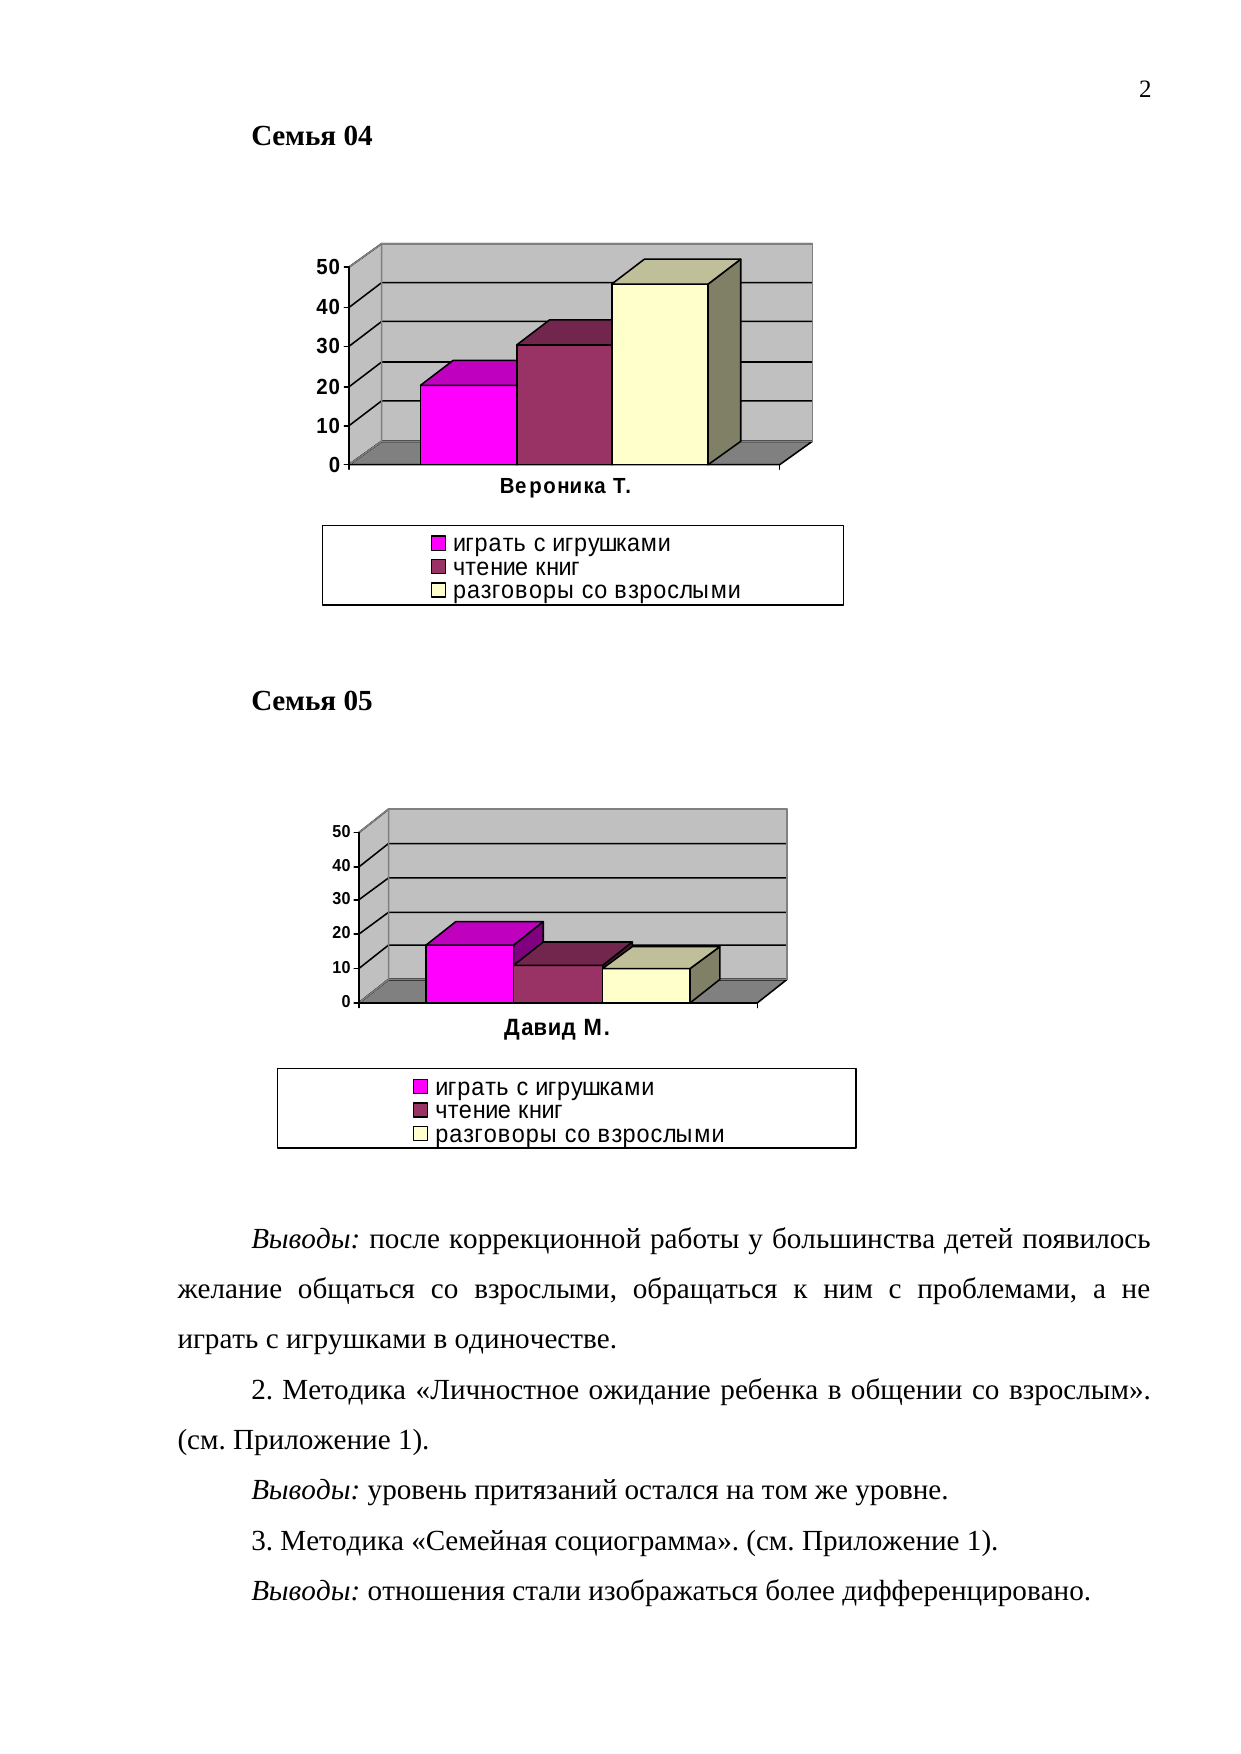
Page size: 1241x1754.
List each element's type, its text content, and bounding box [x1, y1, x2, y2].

text Выводы: отношения стали изображаться более дифференцировано. [177, 1573, 1152, 1607]
text 3. Методика «Семейная социограмма». (см. Приложение 1). [177, 1523, 1152, 1556]
text Выводы: уровень притязаний остался на том же уровне. [177, 1472, 1152, 1506]
text Семья 05 [177, 683, 1152, 717]
text Выводы: после коррекционной работы у большинства детей появилось желание общаться со взрослыми, обращаться к ним с проблемами, а не играть с игрушками в одиночестве. [177, 1221, 1152, 1355]
text Семья 04 [177, 118, 1152, 152]
text 2. Методика «Личностное ожидание ребенка в общении со взрослым». (см. Приложение 1). [177, 1372, 1152, 1456]
